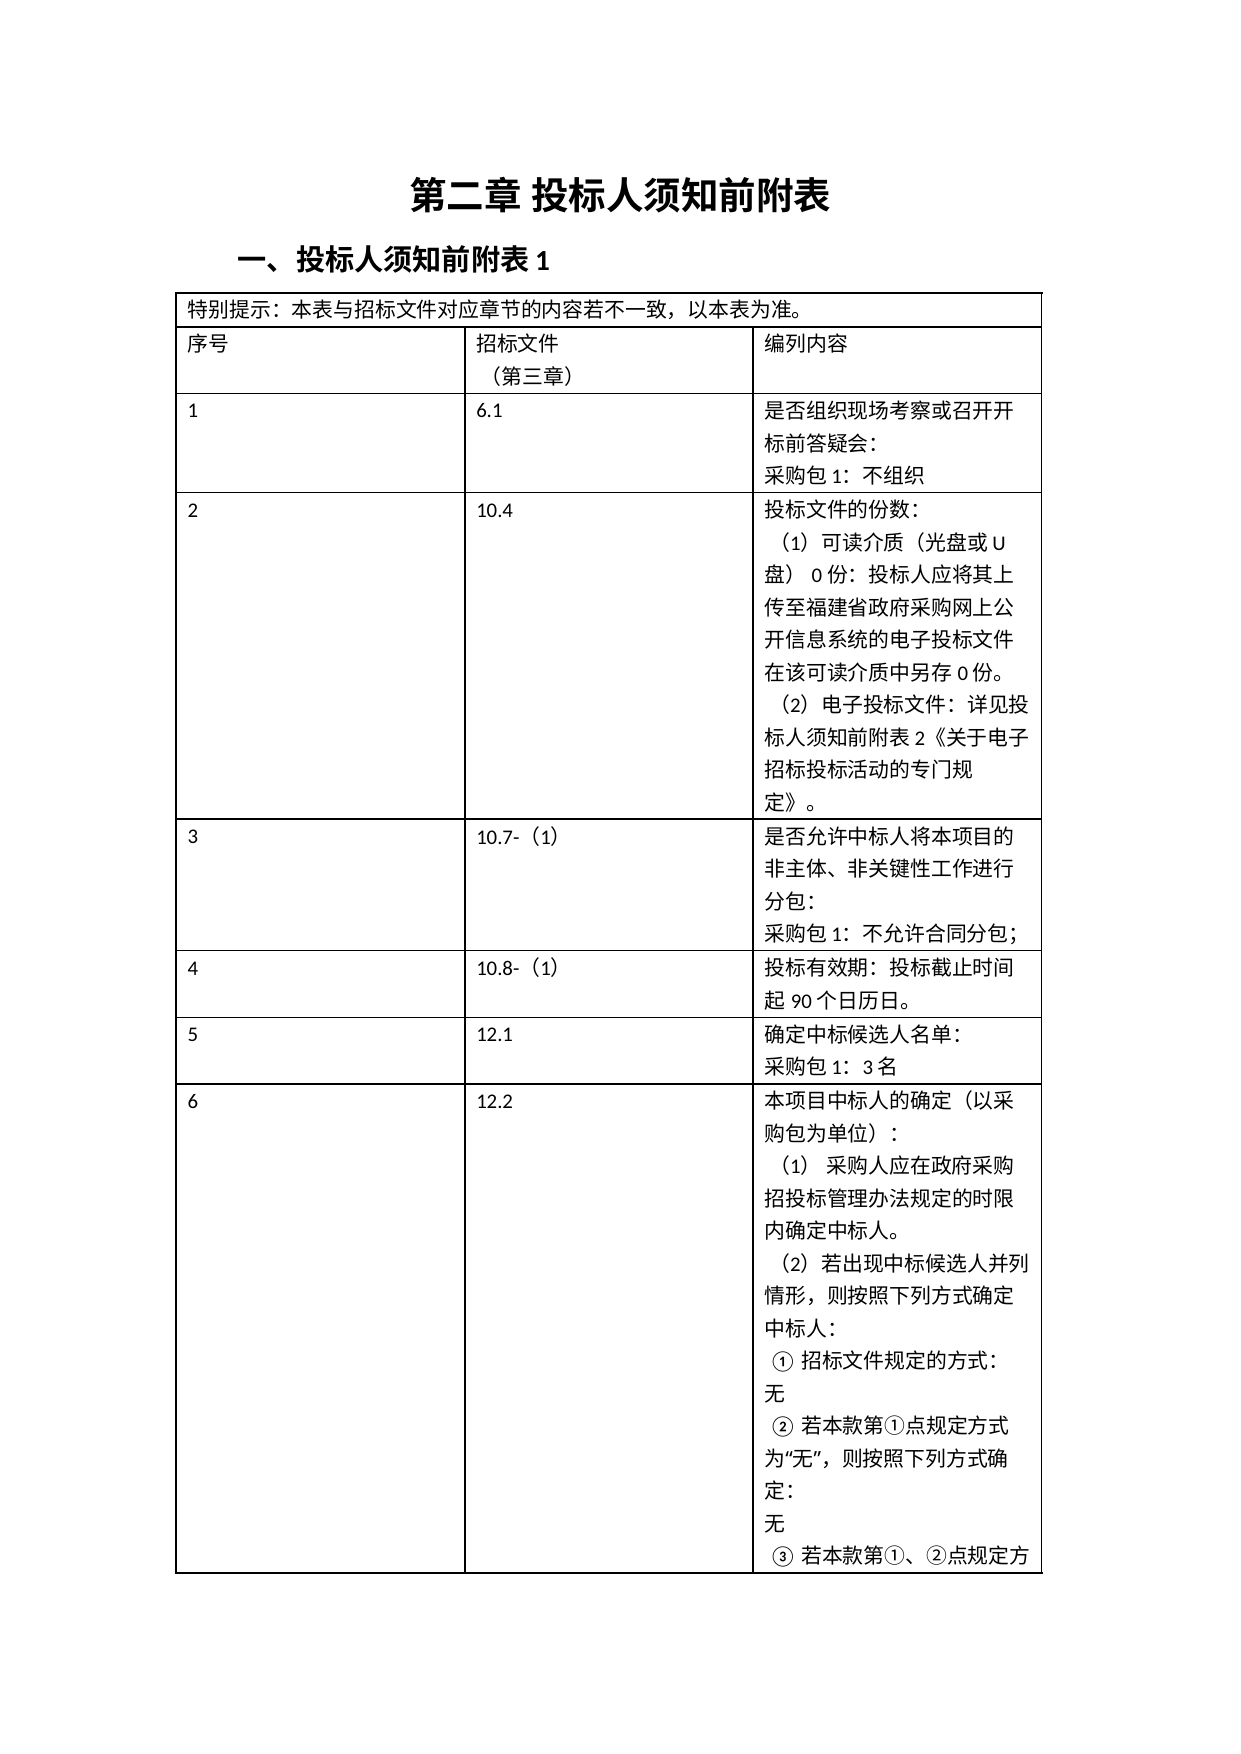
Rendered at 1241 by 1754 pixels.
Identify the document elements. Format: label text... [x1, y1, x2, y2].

table_cell 招标文件 （第三章） [466, 328, 752, 393]
table_cell 6.1 [466, 394, 752, 492]
table_cell 投标文件的份数： （1）可读介质（光盘或U盘） 0 份：投标人应将其上传至福建省政府采购网上公开信息系统的电子投标文件在该可读介质中另存 0 份。 （2）电子投标文件：详见投标人须知前附表2《关于电子招标投标活动的专门规定》。 [754, 493, 1041, 818]
table_cell 6 [177, 1085, 464, 1572]
table_cell 10.7-（1） [466, 820, 752, 950]
table_cell 确定中标候选人名单： 采购包1：3名 [754, 1018, 1041, 1083]
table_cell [754, 1085, 1041, 1572]
table_cell 是否允许中标人将本项目的非主体、非关键性工作进行分包： 采购包1：不允许合同分包； [754, 820, 1041, 950]
table_cell 5 [177, 1018, 464, 1083]
table_cell 12.2 [466, 1085, 752, 1572]
table_cell 序号 [177, 328, 464, 393]
table_cell 3 [177, 820, 464, 950]
text 一、投标人须知前附表1 [187, 227, 1053, 292]
table_cell 编列内容 [754, 328, 1041, 393]
table_cell 12.1 [466, 1018, 752, 1083]
text 第二章 投标人须知前附表 [187, 162, 1053, 227]
table_cell 1 [177, 394, 464, 492]
table_cell 是否组织现场考察或召开开标前答疑会： 采购包1：不组织 [754, 394, 1041, 492]
table_cell 投标有效期：投标截止时间起 90 个日历日。 [754, 951, 1041, 1016]
table_cell 4 [177, 951, 464, 1016]
table_cell 10.4 [466, 493, 752, 818]
table_header 特别提示：本表与招标文件对应章节的内容若不一致，以本表为准。 [177, 294, 1041, 326]
table_cell 2 [177, 493, 464, 818]
table_cell 10.8-（1） [466, 951, 752, 1016]
